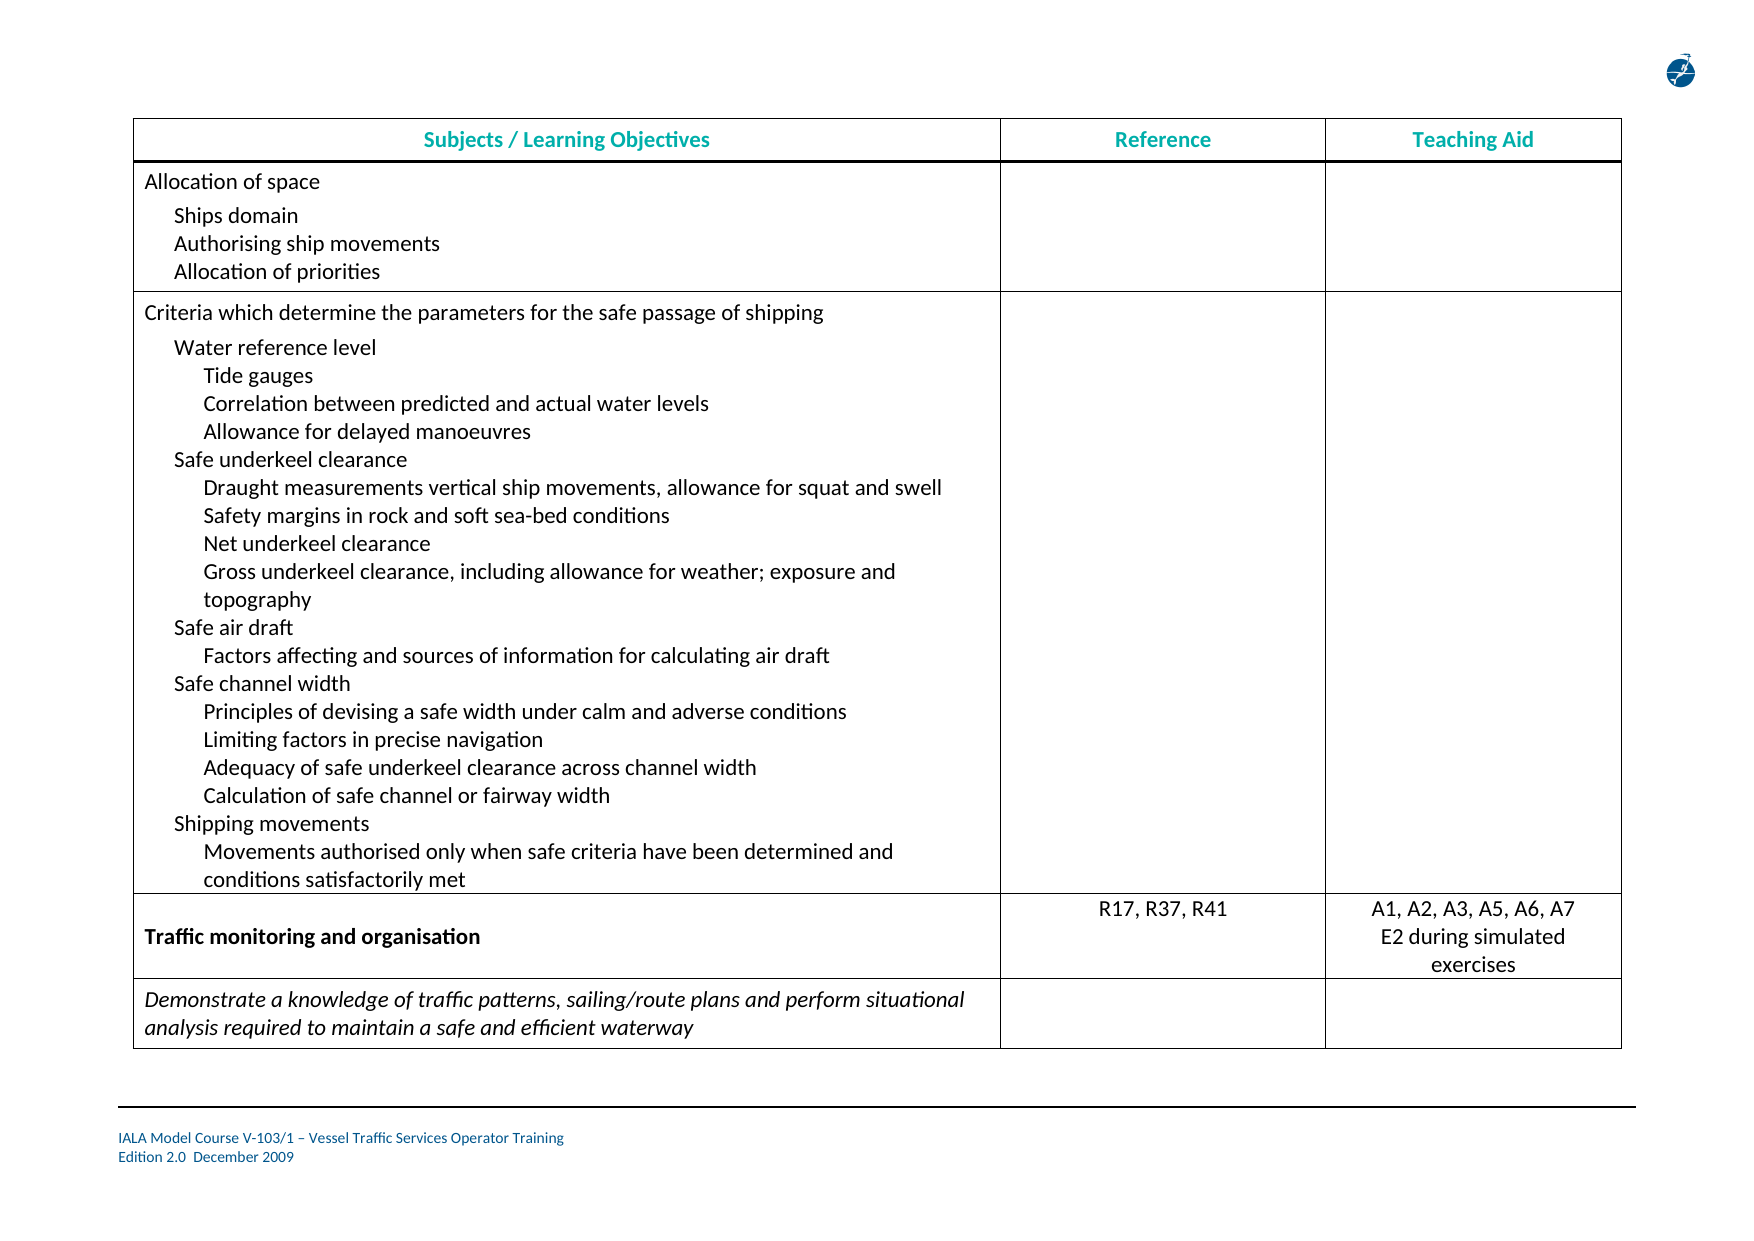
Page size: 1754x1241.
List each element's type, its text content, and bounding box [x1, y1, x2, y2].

table_header Subjects / Learning Objectives [134, 119, 1000, 160]
table_cell [1001, 163, 1325, 291]
table_cell A1, A2, A3, A5, A6, A7 E2 during simulated exercises [1326, 894, 1621, 978]
table_cell [1001, 292, 1325, 893]
picture [1635, 3, 1754, 122]
table_cell Demonstrate a knowledge of traffic patterns, sailing/route plans and perform situational analysis required to maintain a safe and efficient waterway [134, 979, 1000, 1048]
table_cell Traffic monitoring and organisation [134, 894, 1000, 978]
table_cell [1001, 979, 1325, 1048]
table_cell [1326, 979, 1621, 1048]
table_cell [1326, 163, 1621, 291]
table_cell Allocation of space Ships domain Authorising ship movements Allocation of priorities [134, 163, 1000, 291]
table_cell Criteria which determine the parameters for the safe passage of shipping Water reference level Tide gauges Correlation between predicted and actual water levels Allowance for delayed manoeuvres Safe underkeel clearance Draught measurements vertical ship movements, allowance for squat and swell Safety margins in rock and soft sea-bed conditions Net underkeel clearance Gross underkeel clearance, including allowance for weather; exposure and topography Safe air draft Factors affecting and sources of information for calculating air draft Safe channel width Principles of devising a safe width under calm and adverse conditions Limiting factors in precise navigation Adequacy of safe underkeel clearance across channel width Calculation of safe channel or fairway width Shipping movements Movements authorised only when safe criteria have been determined and conditions satisfactorily met [134, 292, 1000, 893]
table_cell R17, R37, R41 [1001, 894, 1325, 978]
table_header Teaching Aid [1326, 119, 1621, 160]
table_header Reference [1001, 119, 1325, 160]
table_cell [1326, 292, 1621, 893]
